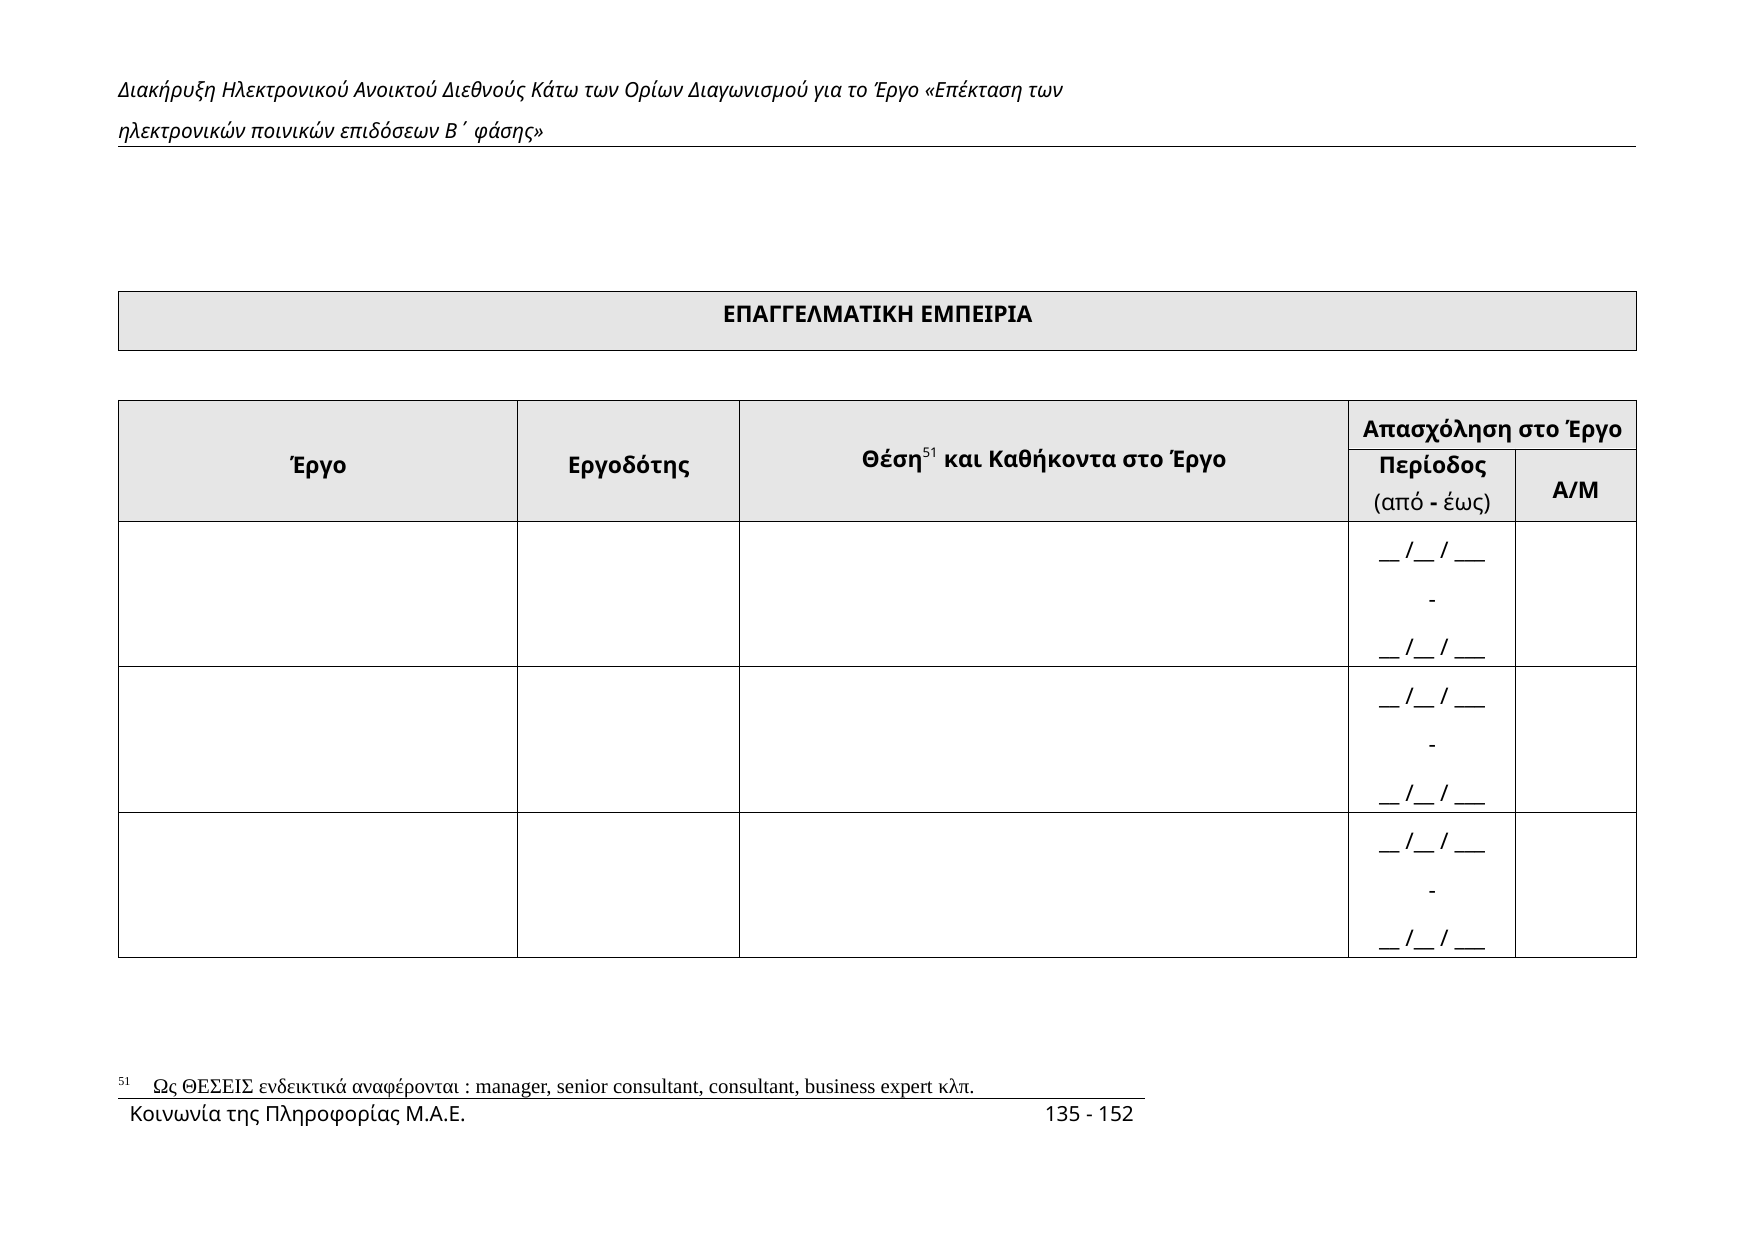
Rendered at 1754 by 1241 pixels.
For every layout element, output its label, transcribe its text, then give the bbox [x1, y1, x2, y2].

table_header Έργο [119, 401, 517, 521]
table_cell [119, 667, 517, 812]
table_header Θέση και Καθήκοντα στο Έργο [740, 401, 1348, 521]
table_header ΕΠΑΓΓΕΛΜΑΤΙΚΗ ΕΜΠΕΙΡΙΑ [119, 292, 1636, 350]
table_header Εργοδότης [518, 401, 739, 521]
table_cell __ /__ / ___ - __ /__ / ___ [1349, 522, 1515, 666]
table_cell __ /__ / ___ - __ /__ / ___ [1349, 667, 1515, 812]
table_cell [740, 522, 1348, 666]
table_cell [1516, 522, 1636, 666]
table_cell Α/Μ [1516, 450, 1636, 521]
table_header Απασχόληση στο Έργο [1349, 401, 1636, 448]
table_cell [518, 667, 739, 812]
table_cell __ /__ / ___ - __ /__ / ___ [1349, 813, 1515, 957]
table_cell [740, 813, 1348, 957]
table_cell [119, 522, 517, 666]
table_cell [740, 667, 1348, 812]
table_cell Περίοδος (από - έως) [1349, 450, 1515, 521]
table_cell [518, 522, 739, 666]
table_cell [518, 813, 739, 957]
table_cell [119, 813, 517, 957]
table_cell [1516, 667, 1636, 812]
table_cell [1516, 813, 1636, 957]
